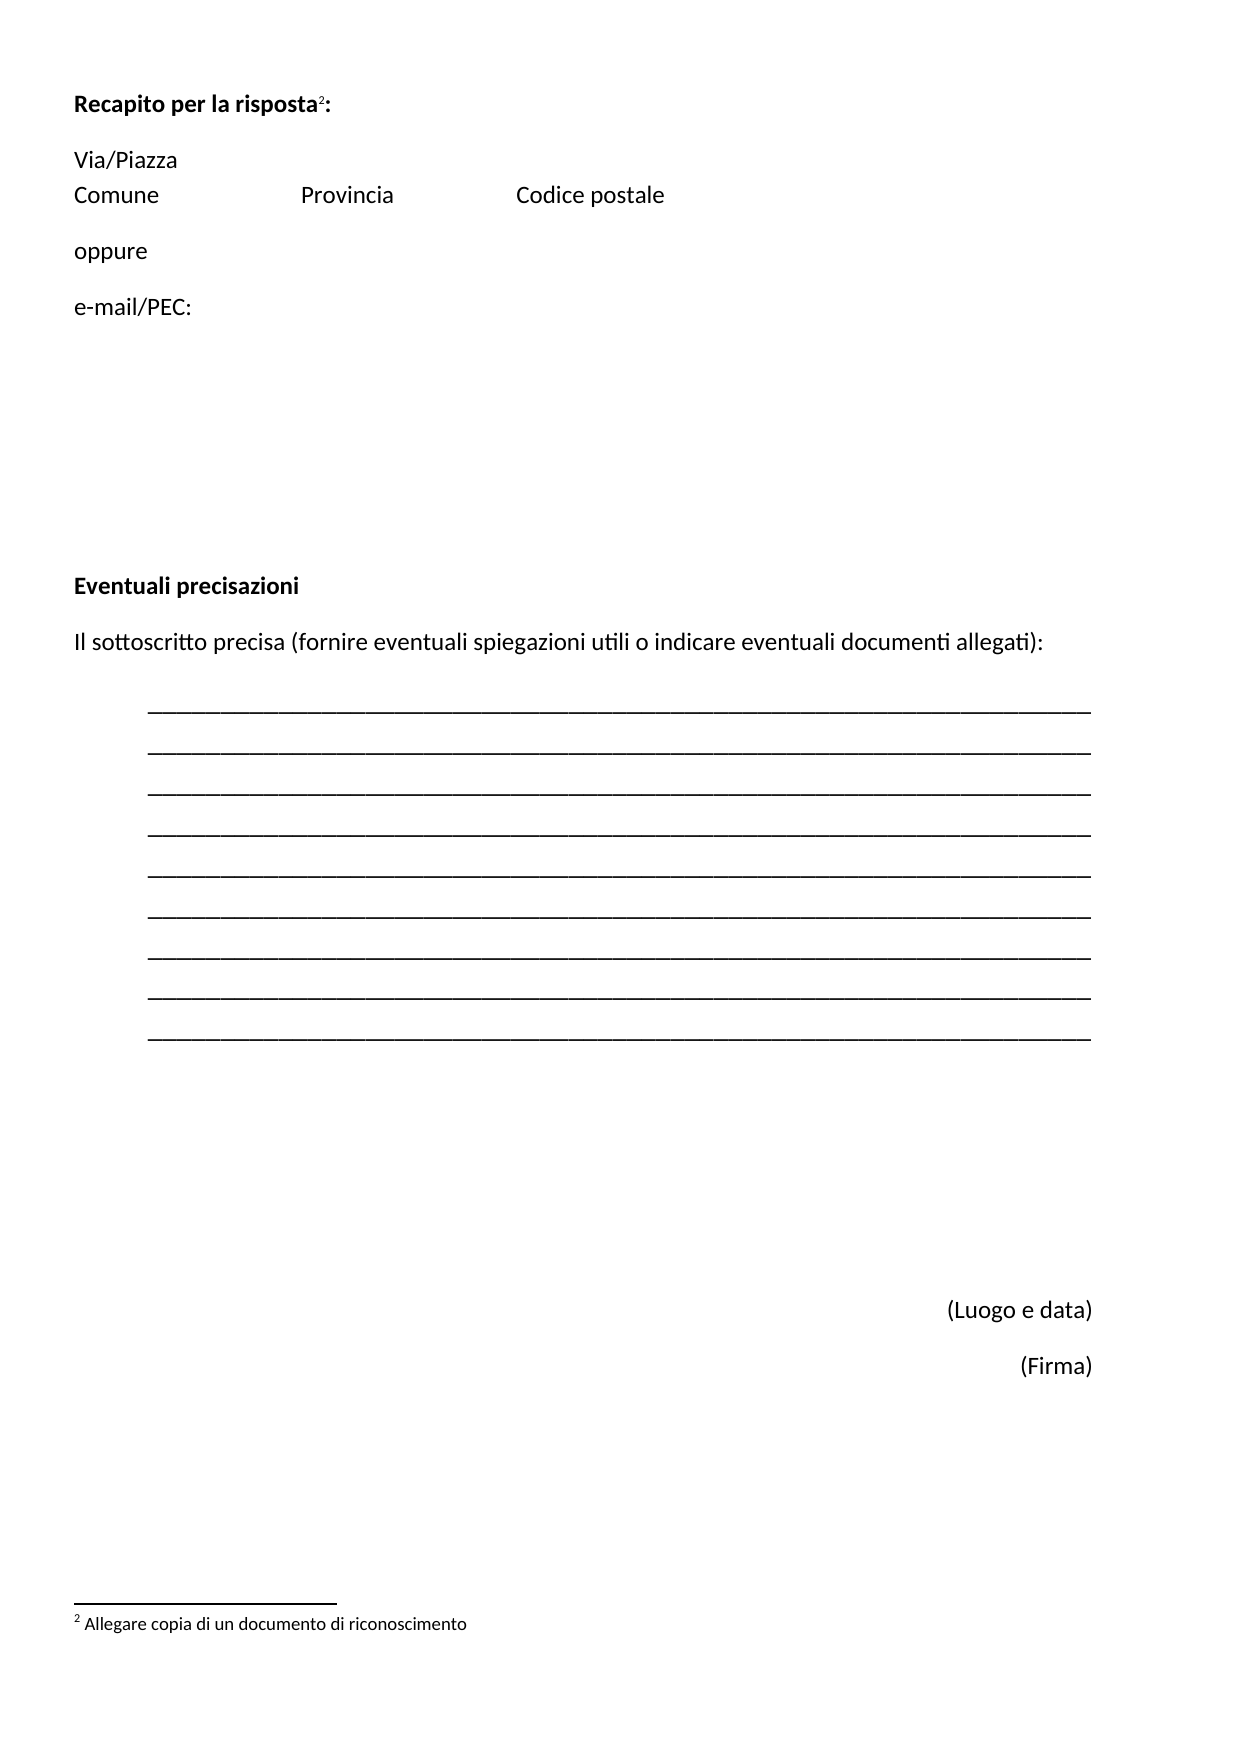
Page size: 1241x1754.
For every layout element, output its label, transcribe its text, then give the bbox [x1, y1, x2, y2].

text Il sottoscritto precisa (fornire eventuali spiegazioni utili o indicare eventuali documenti allegati): [74, 626, 1093, 657]
text (Firma) [74, 1350, 1093, 1381]
text Eventuali precisazioni [74, 570, 1093, 601]
text (Luogo e data) [74, 1294, 1093, 1325]
text e-mail/PEC: [74, 291, 1093, 322]
text _________________________________________________________________________________________________________________________________________________________________________________________________________________________________________________________________________________________________________________________________________________________________________________________________________________________________________________________________________________________________________________________________________________________________________________________________________ [148, 682, 1093, 1045]
text Via/Piazza Comune Provincia Codice postale [74, 144, 1093, 210]
text Recapito per la risposta: [74, 89, 1093, 119]
text oppure [74, 235, 1093, 266]
